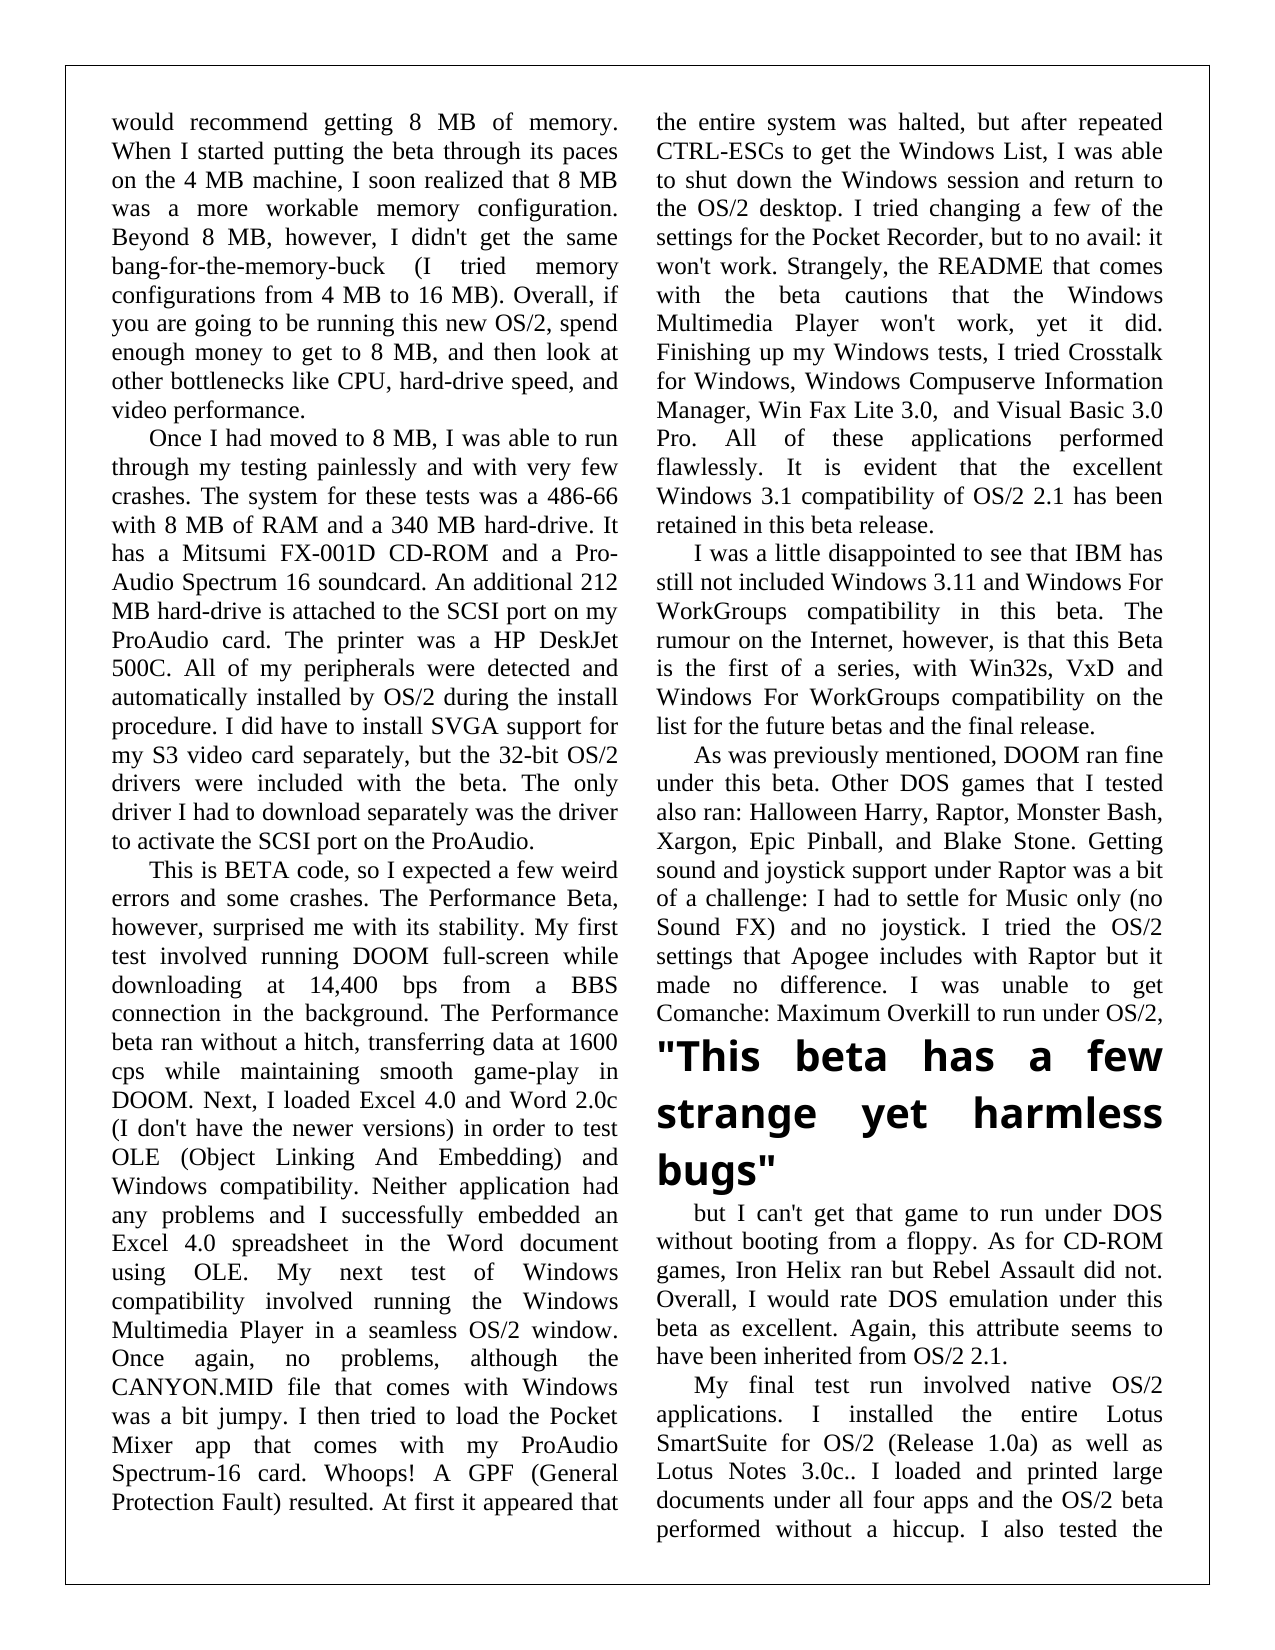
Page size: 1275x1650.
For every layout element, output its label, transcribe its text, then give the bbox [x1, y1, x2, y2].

text but I can't get that game to run under DOS without booting from a floppy. As for CD-ROM games, Iron Helix ran but Rebel Assault did not. Overall, I would rate DOS emulation under this beta as excellent. Again, this attribute seems to have been inherited from OS/2 2.1. [656, 1198, 1164, 1370]
text As was previously mentioned, DOOM ran fine under this beta. Other DOS games that I tested also ran: Halloween Harry, Raptor, Monster Bash, Xargon, Epic Pinball, and Blake Stone. Getting sound and joystick support under Raptor was a bit of a challenge: I had to settle for Music only (no Sound FX) and no joystick. I tried the OS/2 settings that Apogee includes with Raptor but it made no difference. I was unable to get Comanche: Maximum Overkill to run under OS/2, "This beta has a few strange yet harmless bugs" [656, 740, 1164, 1198]
text Once I had moved to 8 MB, I was able to run through my testing painlessly and with very few crashes. The system for these tests was a 486-66 with 8 MB of RAM and a 340 MB hard-drive. It has a Mitsumi FX-001D CD-ROM and a Pro-Audio Spectrum 16 soundcard. An additional 212 MB hard-drive is attached to the SCSI port on my ProAudio card. The printer was a HP DeskJet 500C. All of my peripherals were detected and automatically installed by OS/2 during the install procedure. I did have to install SVGA support for my S3 video card separately, but the 32-bit OS/2 drivers were included with the beta. The only driver I had to download separately was the driver to activate the SCSI port on the ProAudio. [111, 423, 619, 855]
text This is BETA code, so I expected a few weird errors and some crashes. The Performance Beta, however, surprised me with its stability. My first test involved running DOOM full-screen while downloading at 14,400 bps from a BBS connection in the background. The Performance beta ran without a hitch, transferring data at 1600 cps while maintaining smooth game-play in DOOM. Next, I loaded Excel 4.0 and Word 2.0c (I don't have the newer versions) in order to test OLE (Object Linking And Embedding) and Windows compatibility. Neither application had any problems and I successfully embedded an Excel 4.0 spreadsheet in the Word document using OLE. My next test of Windows compatibility involved running the Windows Multimedia Player in a seamless OS/2 window. Once again, no problems, although the CANYON.MID file that comes with Windows was a bit jumpy. I then tried to load the Pocket Mixer app that comes with my ProAudio Spectrum-16 card. Whoops! A GPF (General Protection Fault) resulted. At first it appeared that the entire system was halted, but after repeated CTRL-ESCs to get the Windows List, I was able to shut down the Windows session and return to the OS/2 desktop. I tried changing a few of the settings for the Pocket Recorder, but to no avail: it won't work. Strangely, the README that comes with the beta cautions that the Windows Multimedia Player won't work, yet it did. Finishing up my Windows tests, I tried Crosstalk for Windows, Windows Compuserve Information Manager, Win Fax Lite 3.0, and Visual Basic 3.0 Pro. All of these applications performed flawlessly. It is evident that the excellent Windows 3.1 compatibility of OS/2 2.1 has been retained in this beta release. [656, 107, 1164, 538]
text I was a little disappointed to see that IBM has still not included Windows 3.11 and Windows For WorkGroups compatibility in this beta. The rumour on the Internet, however, is that this Beta is the first of a series, with Win32s, VxD and Windows For WorkGroups compatibility on the list for the future betas and the final release. [656, 538, 1164, 740]
text This is BETA code, so I expected a few weird errors and some crashes. The Performance Beta, however, surprised me with its stability. My first test involved running DOOM full-screen while downloading at 14,400 bps from a BBS connection in the background. The Performance beta ran without a hitch, transferring data at 1600 cps while maintaining smooth game-play in DOOM. Next, I loaded Excel 4.0 and Word 2.0c (I don't have the newer versions) in order to test OLE (Object Linking And Embedding) and Windows compatibility. Neither application had any problems and I successfully embedded an Excel 4.0 spreadsheet in the Word document using OLE. My next test of Windows compatibility involved running the Windows Multimedia Player in a seamless OS/2 window. Once again, no problems, although the CANYON.MID file that comes with Windows was a bit jumpy. I then tried to load the Pocket Mixer app that comes with my ProAudio Spectrum-16 card. Whoops! A GPF (General Protection Fault) resulted. At first it appeared that the entire system was halted, but after repeated CTRL-ESCs to get the Windows List, I was able to shut down the Windows session and return to the OS/2 desktop. I tried changing a few of the settings for the Pocket Recorder, but to no avail: it won't work. Strangely, the README that comes with the beta cautions that the Windows Multimedia Player won't work, yet it did. Finishing up my Windows tests, I tried Crosstalk for Windows, Windows Compuserve Information Manager, Win Fax Lite 3.0, and Visual Basic 3.0 Pro. All of these applications performed flawlessly. It is evident that the excellent Windows 3.1 compatibility of OS/2 2.1 has been retained in this beta release. [111, 855, 619, 1516]
